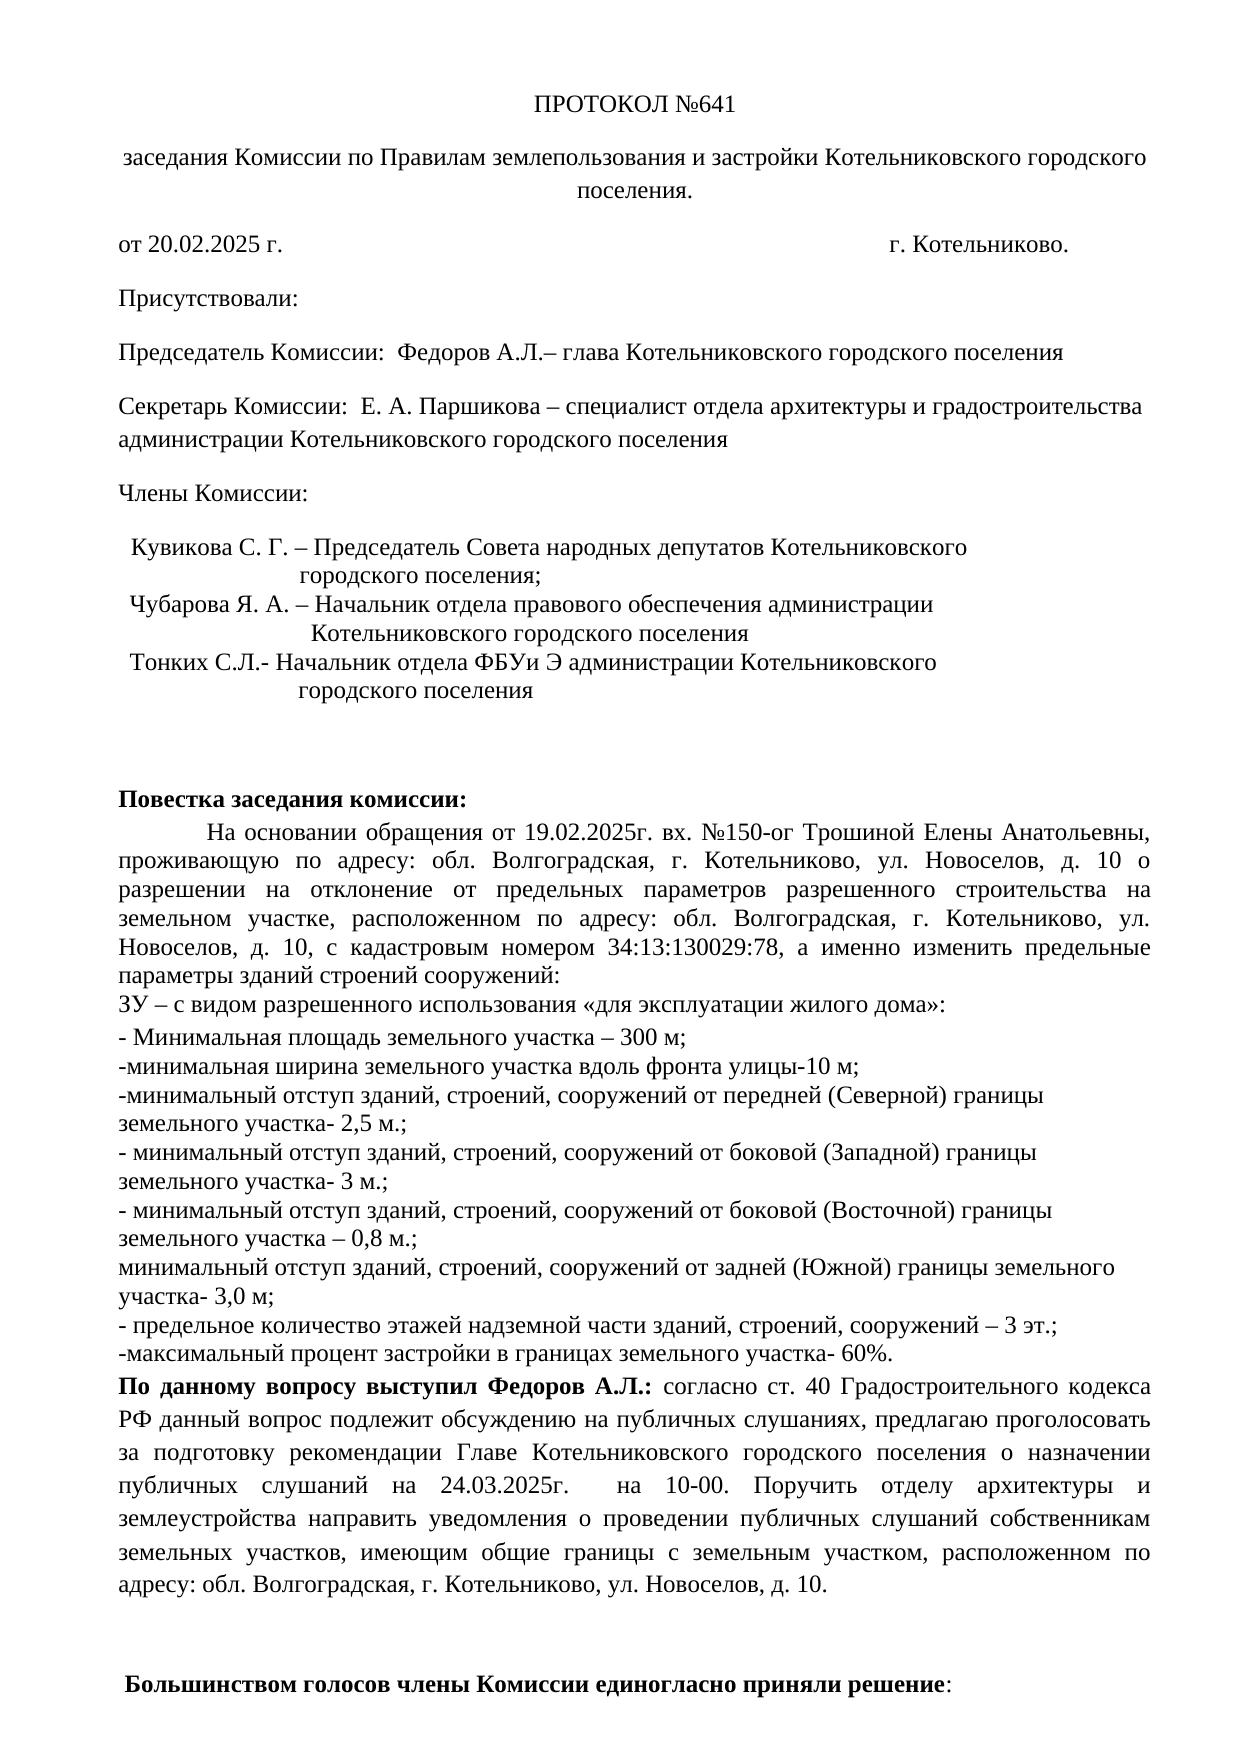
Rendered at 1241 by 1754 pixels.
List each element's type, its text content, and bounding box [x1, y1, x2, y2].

text Большинством голосов члены Комиссии единогласно приняли решение: [118, 1669, 1152, 1697]
text от 20.02.2025 г. г. Котельниково. [118, 229, 1152, 258]
text Члены Комиссии: [118, 478, 1152, 507]
text - предельное количество этажей надземной части зданий, строений, сооружений – 3 эт.; [118, 1310, 1152, 1338]
text -минимальная ширина земельного участка вдоль фронта улицы-10 м; -минимальный отступ зданий, строений, сооружений от передней (Северной) границы земельного участка- 2,5 м.; [118, 1051, 1152, 1137]
text минимальный отступ зданий, строений, сооружений от задней (Южной) границы земельного участка- 3,0 м; [118, 1252, 1152, 1310]
text -максимальный процент застройки в границах земельного участка- 60%. [118, 1338, 1152, 1367]
table_header Чубарова Я. А. – Начальник отдела правового обеспечения администрации Котельниковского городского поселения Тонких С.Л.- Начальник отдела ФБУи Э администрации Котельниковского городского поселения [118, 589, 1115, 784]
text Присутствовали: [118, 283, 1152, 312]
text ЗУ – с видом разрешенного использования «для эксплуатации жилого дома»: [118, 989, 1152, 1018]
text ПРОТОКОЛ №641 [118, 89, 1152, 117]
text Кувикова С. Г. – Председатель Совета народных депутатов Котельниковского [118, 532, 1152, 560]
text По данному вопросу выступил Федоров А.Л.: согласно ст. 40 Градостроительного кодекса РФ данный вопрос подлежит обсуждению на публичных слушаниях, предлагаю проголосовать за подготовку рекомендации Главе Котельниковского городского поселения о назначении публичных слушаний на 24.03.2025г. на 10-00. Поручить отделу архитектуры и землеустройства направить уведомления о проведении публичных слушаний собственникам земельных участков, имеющим общие границы с земельным участком, расположенном по адресу: обл. Волгоградская, г. Котельниково, ул. Новоселов, д. 10. [118, 1371, 1152, 1598]
text Повестка заседания комиссии: [118, 784, 1152, 812]
text - Минимальная площадь земельного участка – 300 м; [118, 1022, 1152, 1051]
text На основании обращения от 19.02.2025г. вх. №150-ог Трошиной Елены Анатольевны, проживающую по адресу: обл. Волгоградская, г. Котельниково, ул. Новоселов, д. 10 о разрешении на отклонение от предельных параметров разрешенного строительства на земельном участке, расположенном по адресу: обл. Волгоградская, г. Котельниково, ул. Новоселов, д. 10, с кадастровым номером 34:13:130029:78, а именно изменить предельные параметры зданий строений сооружений: [118, 817, 1152, 989]
text Секретарь Комиссии: Е. А. Паршикова – специалист отдела архитектуры и градостроительства администрации Котельниковского городского поселения [118, 391, 1152, 453]
text - минимальный отступ зданий, строений, сооружений от боковой (Восточной) границы земельного участка – 0,8 м.; [118, 1195, 1152, 1252]
text заседания Комиссии по Правилам землепользования и застройки Котельниковского городского поселения. [118, 142, 1152, 204]
text Председатель Комиссии: Федоров А.Л.– глава Котельниковского городского поселения [118, 337, 1152, 366]
text городского поселения; [118, 560, 1152, 589]
text - минимальный отступ зданий, строений, сооружений от боковой (Западной) границы земельного участка- 3 м.; [118, 1137, 1152, 1195]
